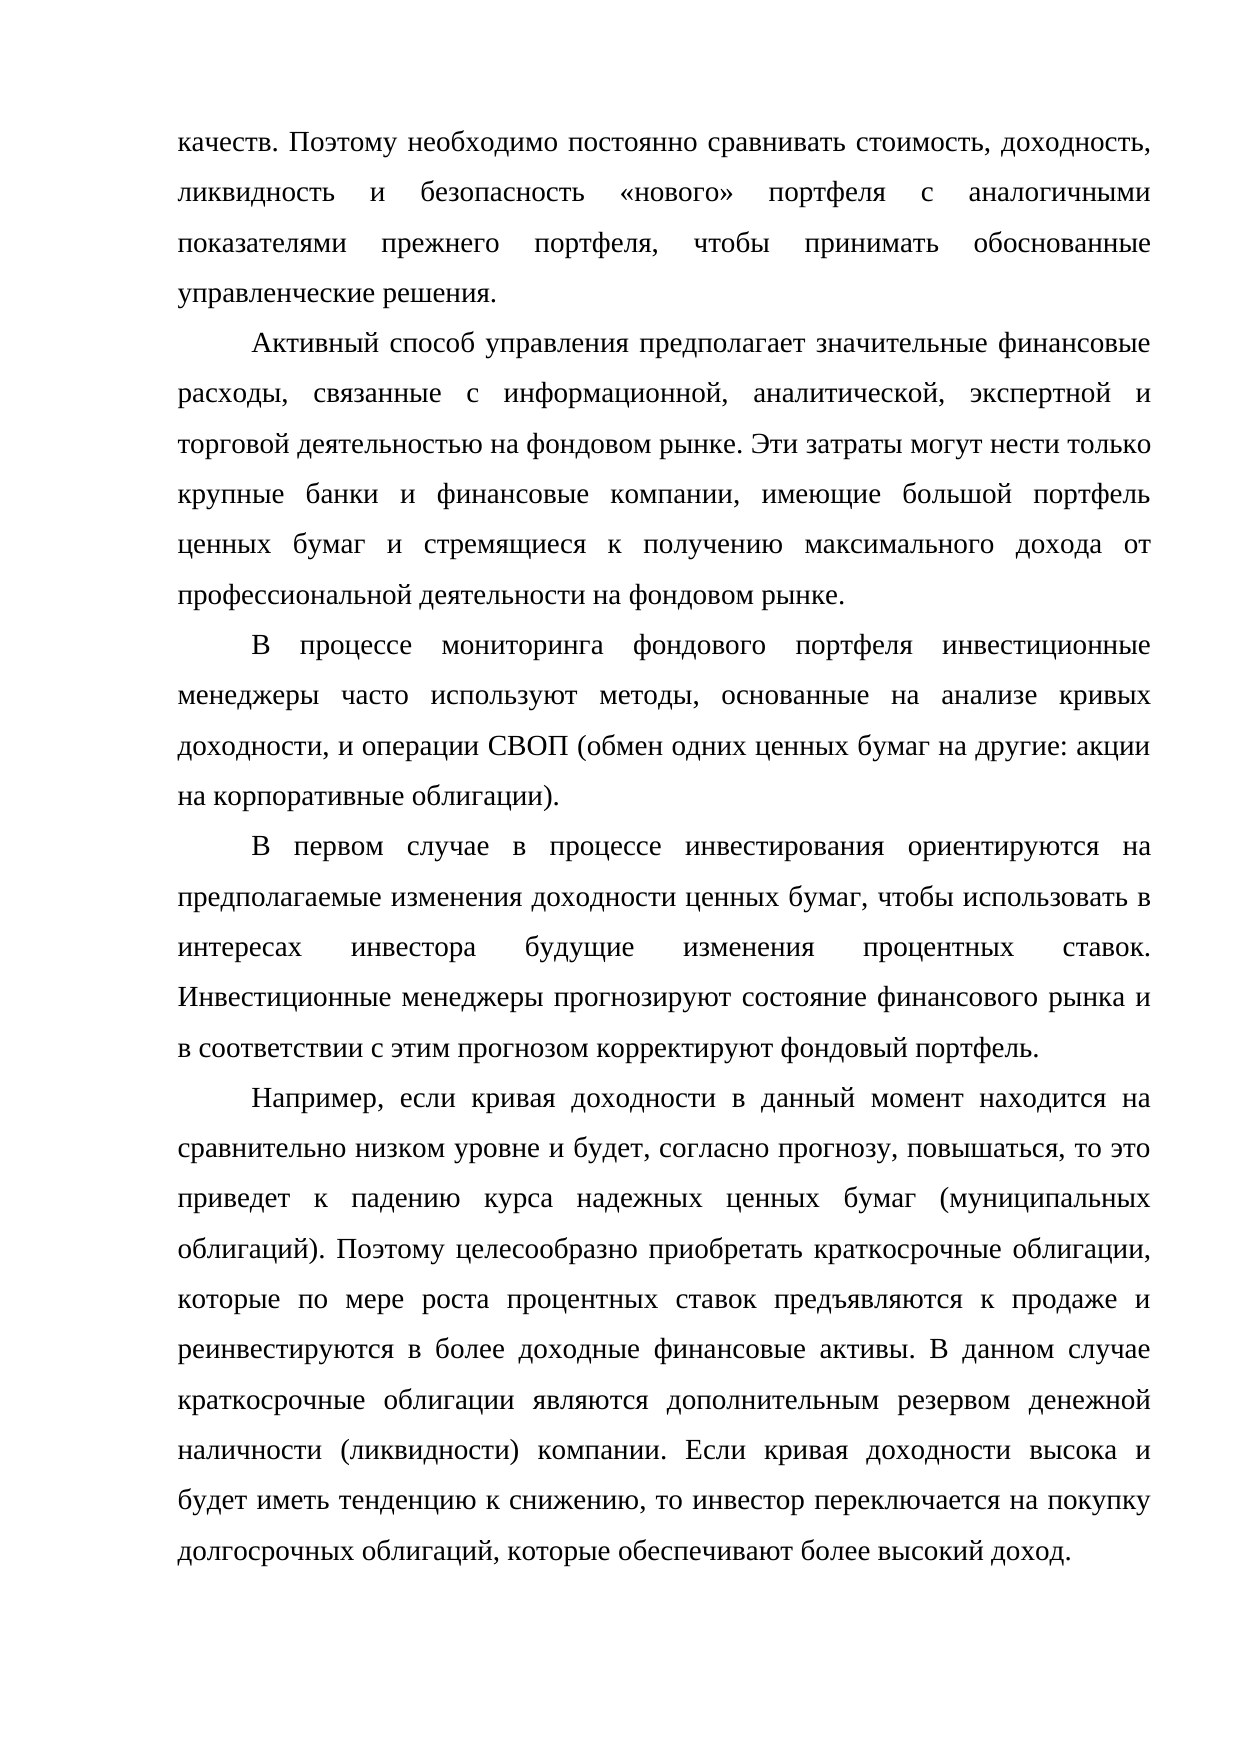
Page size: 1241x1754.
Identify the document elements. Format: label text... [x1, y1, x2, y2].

text Активный способ управления предполагает значительные финансовые расходы, связанные с информационной, аналитической, экспертной и торговой деятельностью на фондовом рынке. Эти затраты могут нести только крупные банки и финансовые компании, имеющие большой портфель ценных бумаг и стремящиеся к получению максимального дохода от профессиональной деятельности на фондовом рынке. [177, 325, 1152, 610]
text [177, 124, 1152, 308]
text Например, если кривая доходности в данный момент находится на сравнительно низком уровне и будет, согласно прогнозу, повышаться, то это приведет к падению курса надежных ценных бумаг (муниципальных облигаций). Поэтому целесообразно приобретать краткосрочные облигации, которые по мере роста процентных ставок предъявляются к продаже и реинвестируются в более доходные финансовые активы. В данном случае краткосрочные облигации являются дополнительным резервом денежной наличности (ликвидности) компании. Если кривая доходности высока и будет иметь тенденцию к снижению, то инвестор переключается на покупку долгосрочных облигаций, которые обеспечивают более высокий доход. [177, 1080, 1152, 1566]
text В процессе мониторинга фондового портфеля инвестиционные менеджеры часто используют методы, основанные на анализе кривых доходности, и операции СВОП (обмен одних ценных бумаг на другие: акции на корпоративные облигации). [177, 627, 1152, 812]
text В первом случае в процессе инвестирования ориентируются на предполагаемые изменения доходности ценных бумаг, чтобы использовать в интересах инвестора будущие изменения процентных ставок. Инвестиционные менеджеры прогнозируют состояние финансового рынка и в соответствии с этим прогнозом корректируют фондовый портфель. [177, 828, 1152, 1063]
